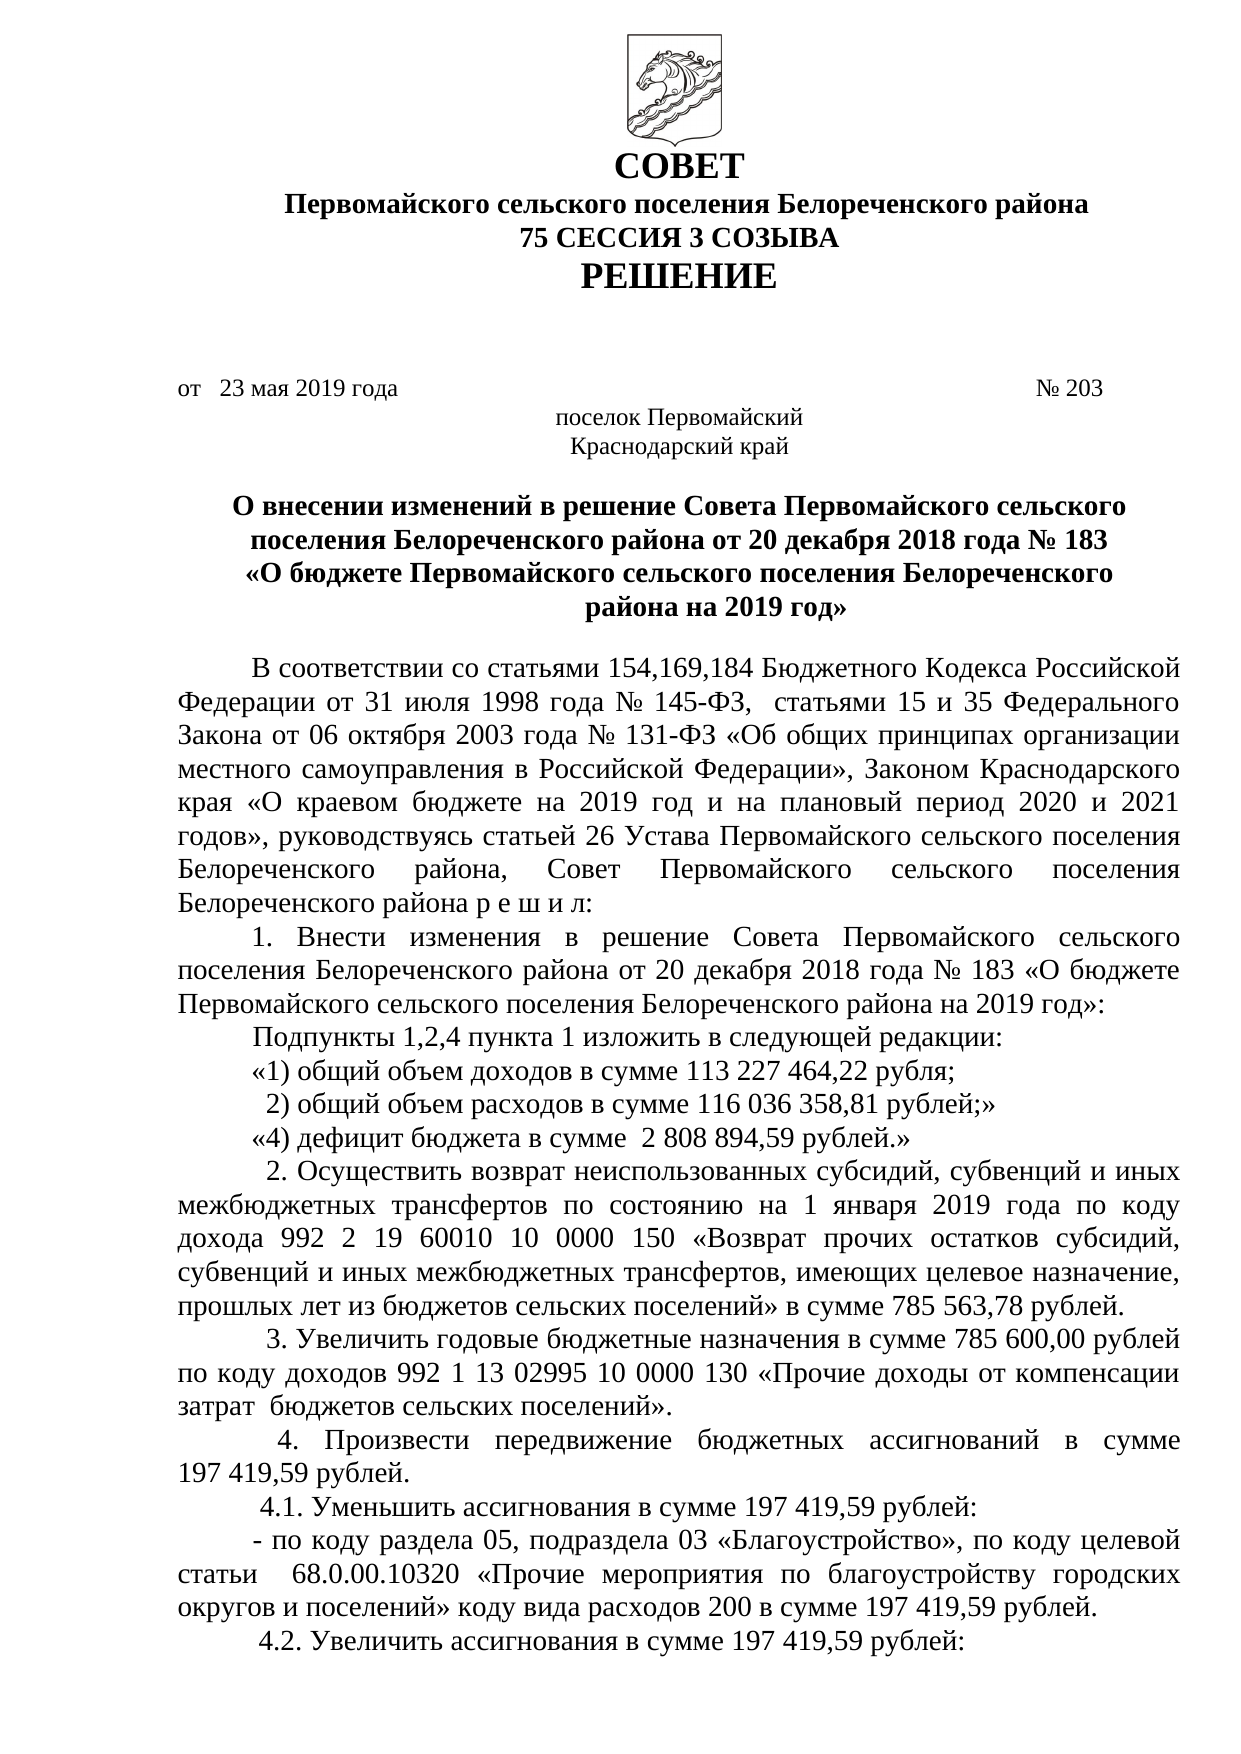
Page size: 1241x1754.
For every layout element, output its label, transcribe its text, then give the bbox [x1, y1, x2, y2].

text 4.1. Уменьшить ассигнования в сумме 197 419,59 рублей: [177, 1489, 1181, 1522]
text 2) общий объем расходов в сумме 116 036 358,81 рублей;» [177, 1086, 1181, 1120]
text 1. Внести изменения в решение Совета Первомайского сельского поселения Белореченского района от 20 декабря 2018 года № 183 «О бюджете Первомайского сельского поселения Белореченского района на 2019 год»: [177, 919, 1181, 1019]
text РЕШЕНИЕ [177, 253, 1181, 297]
text 4. Произвести передвижение бюджетных ассигнований в сумме 197 419,59 рублей. [177, 1422, 1181, 1489]
text СОВЕТ [177, 143, 1181, 186]
subtitle «О бюджете Первомайского сельского поселения Белореченского [177, 555, 1181, 589]
text Первомайского сельского поселения Белореченского района [177, 186, 1181, 220]
text «1) общий объем доходов в сумме 113 227 464,22 рубля; [177, 1053, 1181, 1086]
text 75 СЕССИЯ 3 СОЗЫВА [177, 220, 1181, 253]
subtitle О внесении изменений в решение Совета Первомайского сельского поселения Белореченского района от 20 декабря 2018 года № 183 [177, 488, 1181, 555]
subtitle В соответствии со статьями 154,169,184 Бюджетного Кодекса Российской Федерации от 31 июля 1998 года № 145-ФЗ, статьями 15 и 35 Федерального Закона от 06 октября 2003 года № 131-ФЗ «Об общих принципах организации местного самоуправления в Российской Федерации», Законом Краснодарского края «О краевом бюджете на 2019 год и на плановый период 2020 и 2021 годов», руководствуясь статьей 26 Устава Первомайского сельского поселения Белореченского района, Совет Первомайского сельского поселения Белореченского района р е ш и л: [177, 650, 1181, 919]
text 3. Увеличить годовые бюджетные назначения в сумме 785 600,00 рублей по коду доходов 992 1 13 02995 10 0000 130 «Прочие доходы от компенсации затрат бюджетов сельских поселений». [177, 1321, 1181, 1422]
text Подпункты 1,2,4 пункта 1 изложить в следующей редакции: [177, 1019, 1181, 1053]
text поселок Первомайский [177, 402, 1181, 431]
text 2. Осуществить возврат неиспользованных субсидий, субвенций и иных межбюджетных трансфертов по состоянию на 1 января 2019 года по коду дохода 992 2 19 60010 10 0000 150 «Возврат прочих остатков субсидий, субвенций и иных межбюджетных трансфертов, имеющих целевое назначение, прошлых лет из бюджетов сельских поселений» в сумме 785 563,78 рублей. [177, 1153, 1181, 1321]
text 4.2. Увеличить ассигнования в сумме 197 419,59 рублей: [177, 1623, 1181, 1657]
picture [627, 34, 722, 147]
text «4) дефицит бюджета в сумме 2 808 894,59 рублей.» [177, 1120, 1181, 1153]
text от 23 мая 2019 года № 203 [177, 373, 1181, 402]
text Краснодарский край [177, 431, 1181, 459]
text - по коду раздела 05, подраздела 03 «Благоустройство», по коду целевой статьи 68.0.00.10320 «Прочие мероприятия по благоустройству городских округов и поселений» коду вида расходов 200 в сумме 197 419,59 рублей. [177, 1522, 1181, 1623]
subtitle района на 2019 год» [177, 589, 1181, 622]
